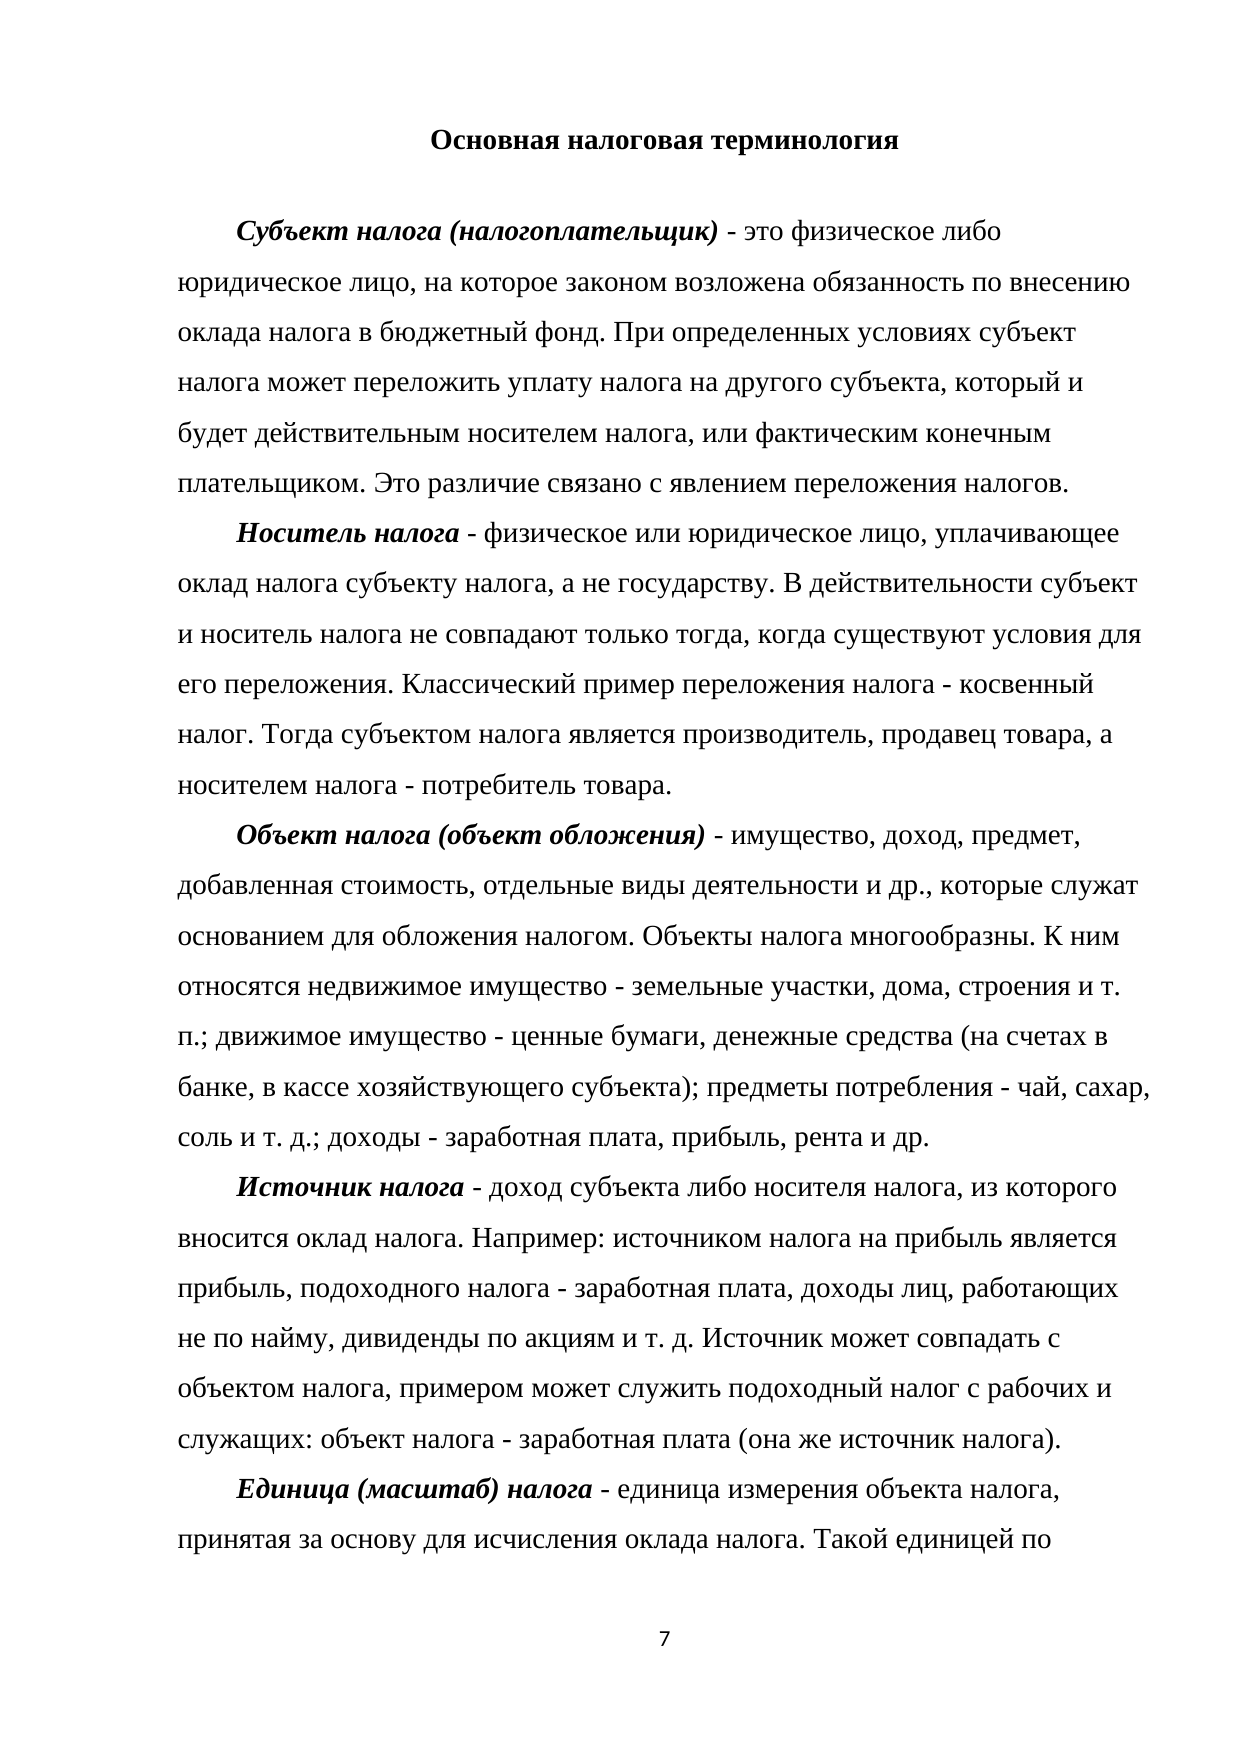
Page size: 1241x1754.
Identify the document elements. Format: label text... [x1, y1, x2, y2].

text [177, 1471, 1152, 1555]
text Источник налога - доход субъекта либо носителя налога, из которого вносится оклад налога. Например: источником налога на прибыль является прибыль, подоходного налога - заработная плата, доходы лиц, работающих не по найму, дивиденды по акциям и т. д. Источник может совпадать с объектом налога, примером может служить подоходный налог с рабочих и служащих: объект налога - заработная плата (она же источник налога). [177, 1169, 1152, 1454]
text Объект налога (объект обложения) - имущество, доход, предмет, добавленная стоимость, отдельные виды деятельности и др., которые служат основанием для обложения налогом. Объекты налога многообразны. К ним относятся недвижимое имущество - земельные участки, дома, строения и т. п.; движимое имущество - ценные бумаги, денежные средства (на счетах в банке, в кассе хозяйствующего субъекта); предметы потребления - чай, сахар, соль и т. д.; доходы - заработная плата, прибыль, рента и др. [177, 817, 1152, 1153]
subtitle Основная налоговая терминология [177, 122, 1152, 155]
text Субъект налога (налогоплательщик) - это физическое либо юридическое лицо, на которое законом возложена обязанность по внесению оклада налога в бюджетный фонд. При определенных условиях субъект налога может переложить уплату налога на другого субъекта, который и будет действительным носителем налога, или фактическим конечным плательщиком. Это различие связано с явлением переложения налогов. [177, 213, 1152, 498]
text Носитель налога - физическое или юридическое лицо, уплачивающее оклад налога субъекту налога, а не государству. В действительности субъект и носитель налога не совпадают только тогда, когда существуют условия для его переложения. Классический пример переложения налога - косвенный налог. Тогда субъектом налога является производитель, продавец товара, а носителем налога - потребитель товара. [177, 515, 1152, 800]
